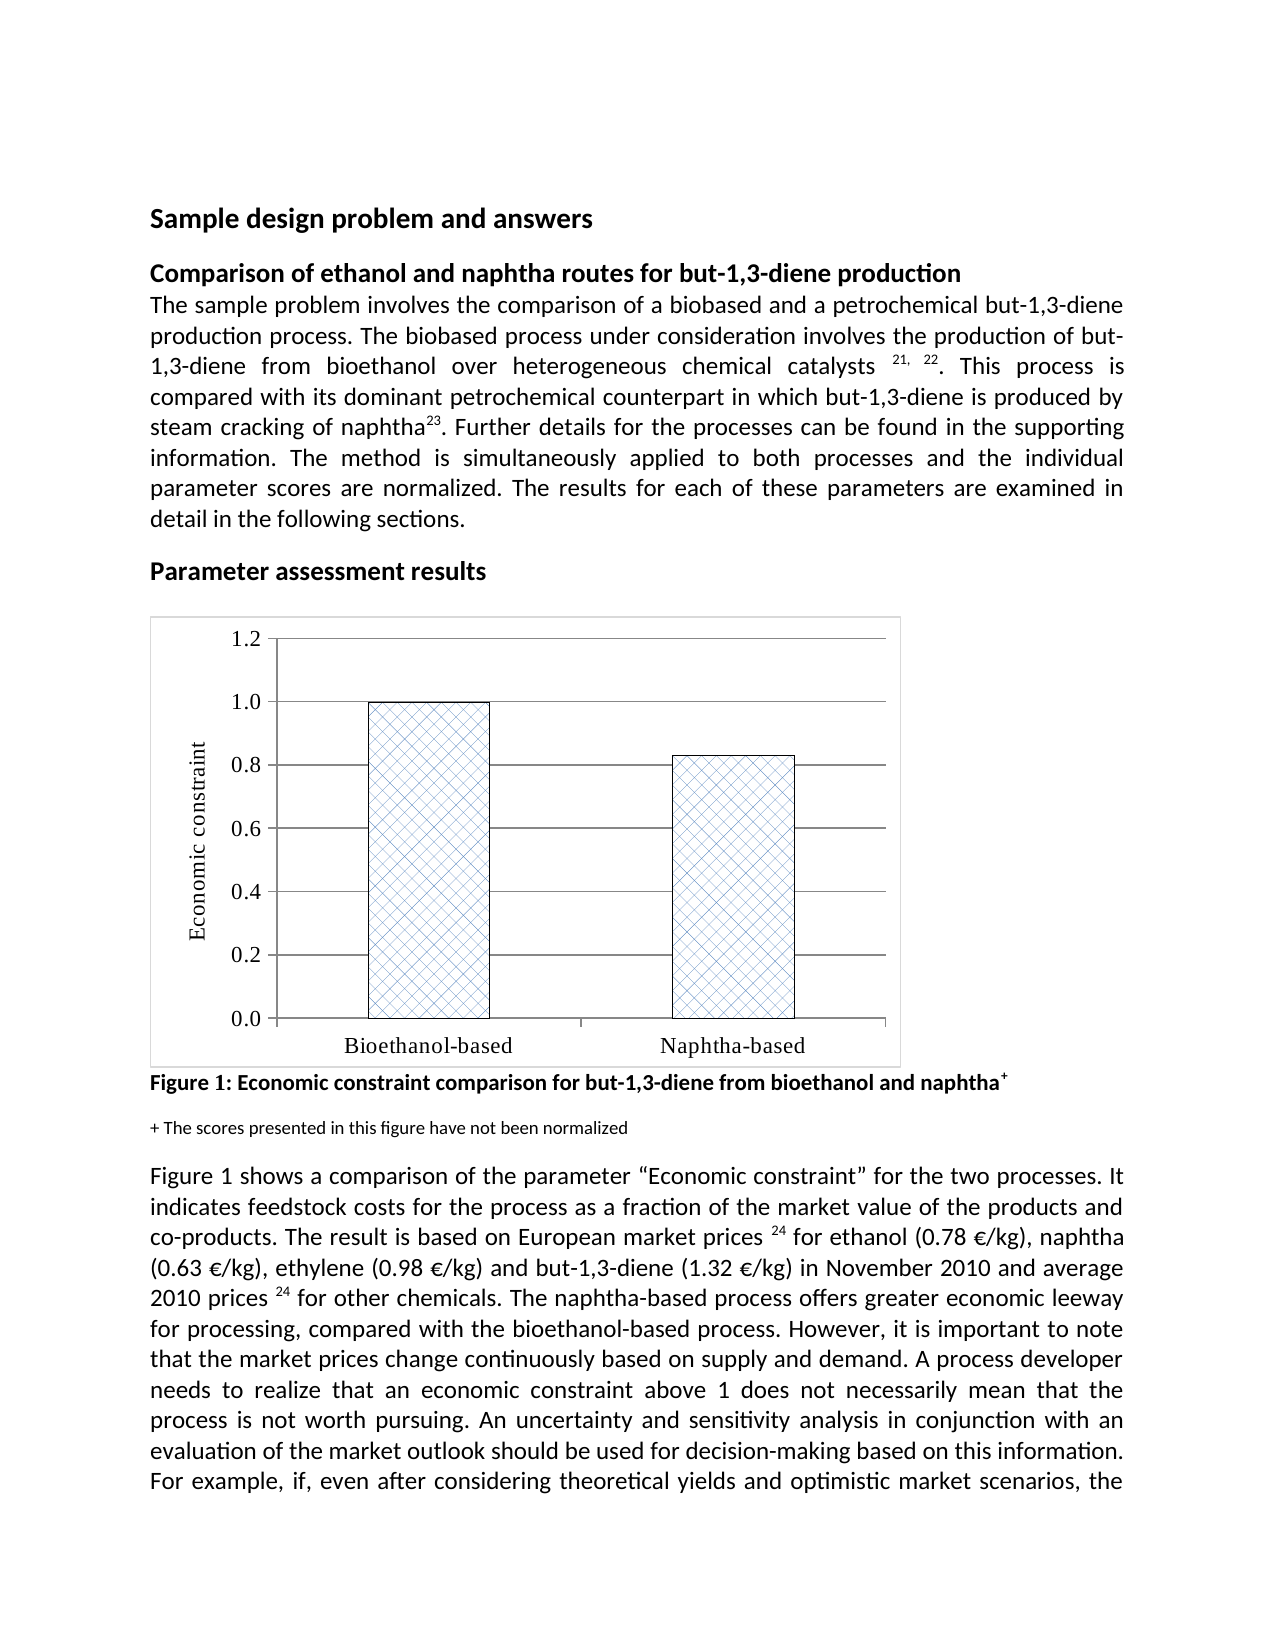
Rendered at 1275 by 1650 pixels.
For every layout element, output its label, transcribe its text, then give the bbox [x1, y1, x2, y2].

subtitle Sample design problem and answers [150, 200, 1125, 236]
text The sample problem involves the comparison of a biobased and a petrochemical but-1,3-diene production process. The biobased process under consideration involves the production of but-1,3-diene from bioethanol over heterogeneous chemical catalysts 21, 22. This process is compared with its dominant petrochemical counterpart in which but-1,3-diene is produced by steam cracking of naphtha23. Further details for the processes can be found in the supporting information. The method is simultaneously applied to both processes and the individual parameter scores are normalized. The results for each of these parameters are examined in detail in the following sections. [150, 289, 1125, 534]
text + The scores presented in this figure have not been normalized [150, 1117, 1125, 1139]
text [150, 1160, 1125, 1496]
subtitle Parameter assessment results [150, 554, 1125, 587]
subtitle Comparison of ethanol and naphtha routes for but-1,3-diene production [150, 256, 1125, 289]
